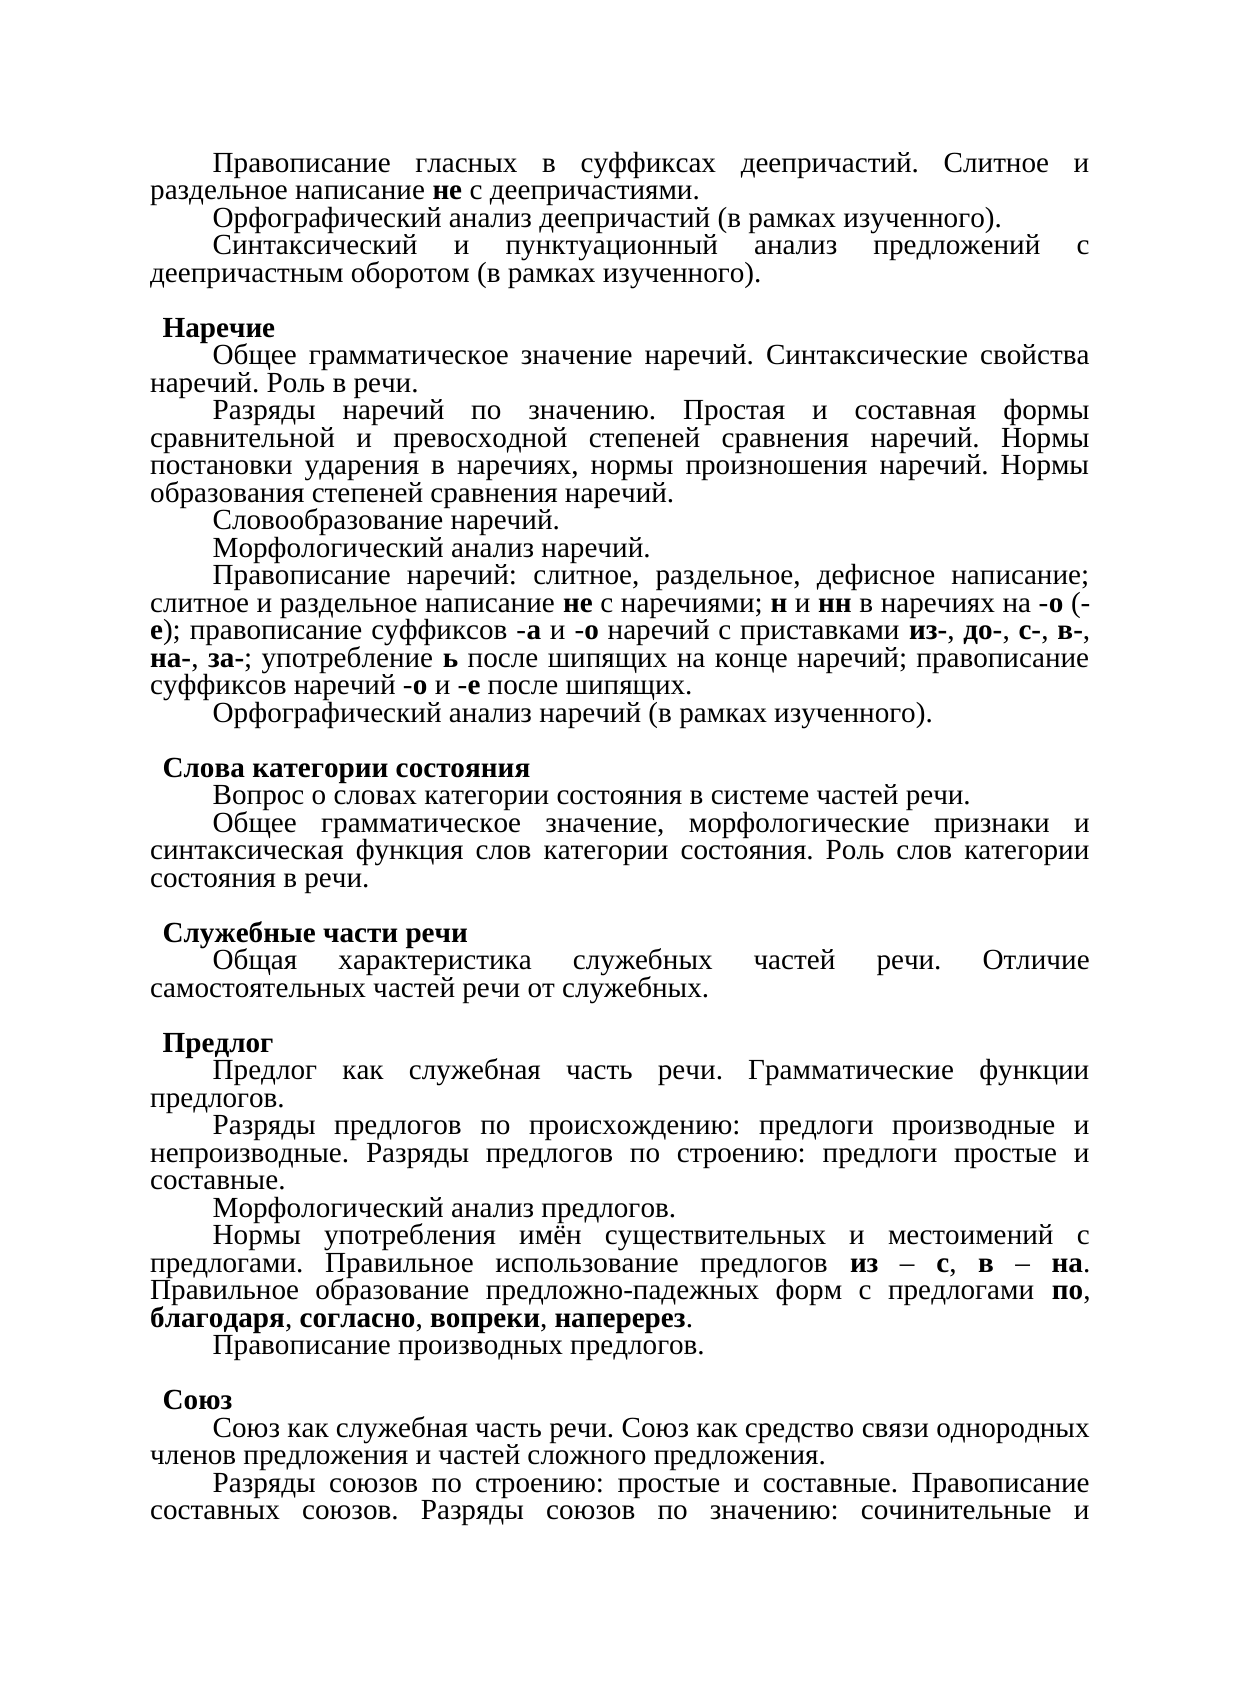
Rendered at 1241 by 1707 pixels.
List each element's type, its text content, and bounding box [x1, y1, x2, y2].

text Морфологический анализ наречий. [150, 535, 1090, 562]
text Орфографический анализ деепричастий (в рамках изученного). [150, 205, 1090, 232]
text Правописание производных предлогов. [150, 1332, 1090, 1360]
text Морфологический анализ предлогов. [150, 1195, 1090, 1222]
text Общее грамматическое значение, морфологические признаки и синтаксическая функция слов категории состояния. Роль слов категории состояния в речи. [150, 810, 1090, 892]
text Разряды наречий по значению. Простая и составная формы сравнительной и превосходной степеней сравнения наречий. Нормы постановки ударения в наречиях, нормы произношения наречий. Нормы образования степеней сравнения наречий. [150, 397, 1090, 507]
text Синтаксический и пунктуационный анализ предложений с деепричастным оборотом (в рамках изученного). [150, 232, 1090, 287]
text Вопрос о словах категории состояния в системе частей речи. [150, 782, 1090, 810]
text Общая характеристика служебных частей речи. Отличие самостоятельных частей речи от служебных. [150, 947, 1090, 1002]
text Предлог [162, 1030, 1090, 1057]
text Наречие [162, 315, 1090, 342]
text Союз [162, 1387, 1090, 1415]
text Словообразование наречий. [150, 507, 1090, 535]
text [150, 1470, 1090, 1525]
text Орфографический анализ наречий (в рамках изученного). [150, 700, 1090, 727]
text Правописание гласных в суффиксах деепричастий. Слитное и раздельное написание не с деепричастиями. [150, 150, 1090, 205]
text Союз как служебная часть речи. Союз как средство связи однородных членов предложения и частей сложного предложения. [150, 1415, 1090, 1470]
text Разряды предлогов по происхождению: предлоги производные и непроизводные. Разряды предлогов по строению: предлоги простые и составные. [150, 1112, 1090, 1195]
text Слова категории состояния [162, 755, 1090, 782]
text Служебные части речи [162, 920, 1090, 947]
text Предлог как служебная часть речи. Грамматические функции предлогов. [150, 1057, 1090, 1112]
text Правописание наречий: слитное, раздельное, дефисное написание; слитное и раздельное написание не с наречиями; н и нн в наречиях на -о (-е); правописание суффиксов -а и -о наречий с приставками из-, до-, с-, в-, на-, за-; употребление ь после шипящих на конце наречий; правописание суффиксов наречий -о и -е после шипящих. [150, 562, 1090, 700]
text Общее грамматическое значение наречий. Синтаксические свойства наречий. Роль в речи. [150, 342, 1090, 397]
text Нормы употребления имён существительных и местоимений с предлогами. Правильное использование предлогов из – с, в – на. Правильное образование предложно-падежных форм с предлогами по, благодаря, согласно, вопреки, наперерез. [150, 1222, 1090, 1332]
